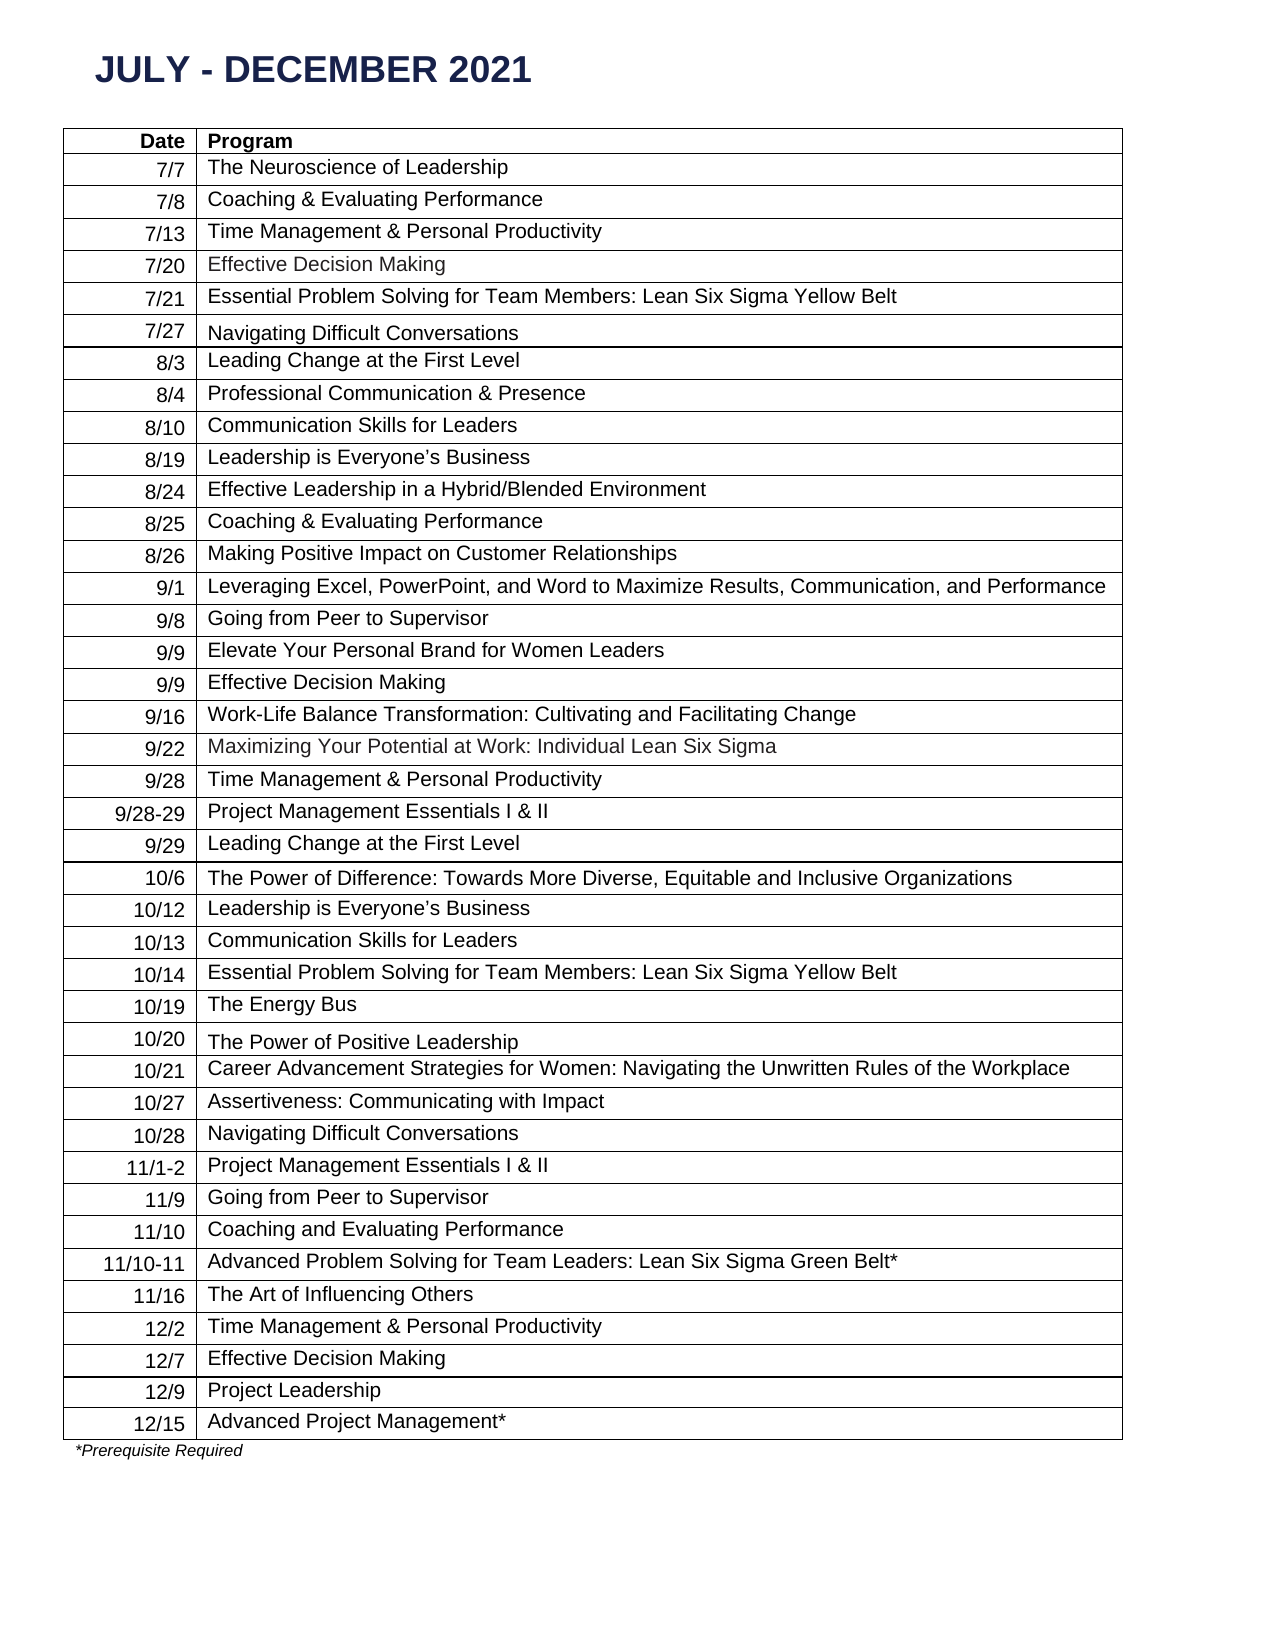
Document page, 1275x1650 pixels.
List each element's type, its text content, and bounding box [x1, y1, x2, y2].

table_cell 7/13 [64, 219, 196, 250]
table_cell 7/27 [64, 315, 196, 346]
table_cell 9/1 [64, 573, 196, 604]
table_cell Effective Decision Making [197, 251, 1122, 282]
table_cell 9/9 [64, 669, 196, 700]
table_cell Maximizing Your Potential at Work: Individual Lean Six Sigma [197, 734, 1122, 765]
table_cell 12/9 [64, 1378, 196, 1407]
table_cell 9/8 [64, 605, 196, 636]
table_cell 11/16 [64, 1281, 196, 1312]
table_cell Time Management & Personal Productivity [197, 766, 1122, 797]
table_cell 9/9 [64, 637, 196, 668]
table_cell 11/1-2 [64, 1152, 196, 1183]
table_cell Project Leadership [197, 1378, 1122, 1407]
table_cell The Art of Influencing Others [197, 1281, 1122, 1312]
table_cell 9/28 [64, 766, 196, 797]
table_cell 9/28-29 [64, 798, 196, 829]
table_cell Elevate Your Personal Brand for Women Leaders [197, 637, 1122, 668]
table_cell Advanced Project Management* [197, 1408, 1122, 1439]
table_cell Time Management & Personal Productivity [197, 219, 1122, 250]
table_cell 8/26 [64, 541, 196, 572]
table_cell Communication Skills for Leaders [197, 412, 1122, 443]
table_cell 9/22 [64, 734, 196, 765]
table_cell The Neuroscience of Leadership [197, 154, 1122, 185]
table_cell Coaching and Evaluating Performance [197, 1216, 1122, 1248]
table_cell Coaching & Evaluating Performance [197, 508, 1122, 539]
table_cell Advanced Problem Solving for Team Leaders: Lean Six Sigma Green Belt* [197, 1249, 1122, 1280]
table_cell 7/7 [64, 154, 196, 185]
table_cell 10/6 [64, 863, 196, 893]
table_cell 11/10-11 [64, 1249, 196, 1280]
table_cell Leadership is Everyone’s Business [197, 444, 1122, 475]
table_cell 8/4 [64, 380, 196, 411]
table_cell 7/21 [64, 283, 196, 314]
table_cell 8/10 [64, 412, 196, 443]
table_cell Essential Problem Solving for Team Members: Lean Six Sigma Yellow Belt [197, 283, 1122, 314]
table_cell 7/20 [64, 251, 196, 282]
table_cell 8/3 [64, 348, 196, 378]
table_cell Going from Peer to Supervisor [197, 1184, 1122, 1215]
table_cell 12/15 [64, 1408, 196, 1439]
table_cell Leadership is Everyone’s Business [197, 895, 1122, 926]
table_cell Coaching & Evaluating Performance [197, 186, 1122, 218]
table_cell Going from Peer to Supervisor [197, 605, 1122, 636]
table_cell 11/10 [64, 1216, 196, 1248]
table_header Date [64, 129, 196, 153]
table_cell 9/29 [64, 830, 196, 861]
table_cell The Power of Positive Leadership [197, 1023, 1122, 1054]
table_cell Professional Communication & Presence [197, 380, 1122, 411]
table_cell Navigating Difficult Conversations [197, 315, 1122, 346]
table_cell Essential Problem Solving for Team Members: Lean Six Sigma Yellow Belt [197, 959, 1122, 990]
table_cell Making Positive Impact on Customer Relationships [197, 541, 1122, 572]
table_cell Leading Change at the First Level [197, 830, 1122, 861]
table_cell 11/9 [64, 1184, 196, 1215]
table_cell 10/13 [64, 927, 196, 958]
table_cell 10/27 [64, 1088, 196, 1119]
table_cell Project Management Essentials I & II [197, 798, 1122, 829]
table_cell The Power of Difference: Towards More Diverse, Equitable and Inclusive Organizations [197, 863, 1122, 893]
table_cell Effective Decision Making [197, 669, 1122, 700]
table_header Program [197, 129, 1122, 153]
table_cell 10/12 [64, 895, 196, 926]
table_cell Assertiveness: Communicating with Impact [197, 1088, 1122, 1119]
table_cell The Energy Bus [197, 991, 1122, 1022]
text *Prerequisite Required [75, 109, 1200, 1459]
text JULY - DECEMBER 2021 [94, 47, 1200, 90]
table_cell Project Management Essentials I & II [197, 1152, 1122, 1183]
table_cell 12/7 [64, 1345, 196, 1376]
table_cell Time Management & Personal Productivity [197, 1313, 1122, 1344]
table_cell 7/8 [64, 186, 196, 218]
table_cell Communication Skills for Leaders [197, 927, 1122, 958]
table_cell Navigating Difficult Conversations [197, 1120, 1122, 1151]
table_cell Effective Leadership in a Hybrid/Blended Environment [197, 476, 1122, 507]
table_cell 8/24 [64, 476, 196, 507]
table_cell 8/25 [64, 508, 196, 539]
table_cell 8/19 [64, 444, 196, 475]
table_cell 10/21 [64, 1056, 196, 1087]
table_cell 12/2 [64, 1313, 196, 1344]
table_cell 10/19 [64, 991, 196, 1022]
table_cell Effective Decision Making [197, 1345, 1122, 1376]
table_cell 10/20 [64, 1023, 196, 1054]
table_cell 9/16 [64, 701, 196, 733]
table_cell 10/14 [64, 959, 196, 990]
table_cell Leading Change at the First Level [197, 348, 1122, 378]
table_cell Leveraging Excel, PowerPoint, and Word to Maximize Results, Communication, and Performance [197, 573, 1122, 604]
table_cell 10/28 [64, 1120, 196, 1151]
table_cell Work-Life Balance Transformation: Cultivating and Facilitating Change [197, 701, 1122, 733]
table_cell Career Advancement Strategies for Women: Navigating the Unwritten Rules of the Workplace [197, 1056, 1122, 1087]
